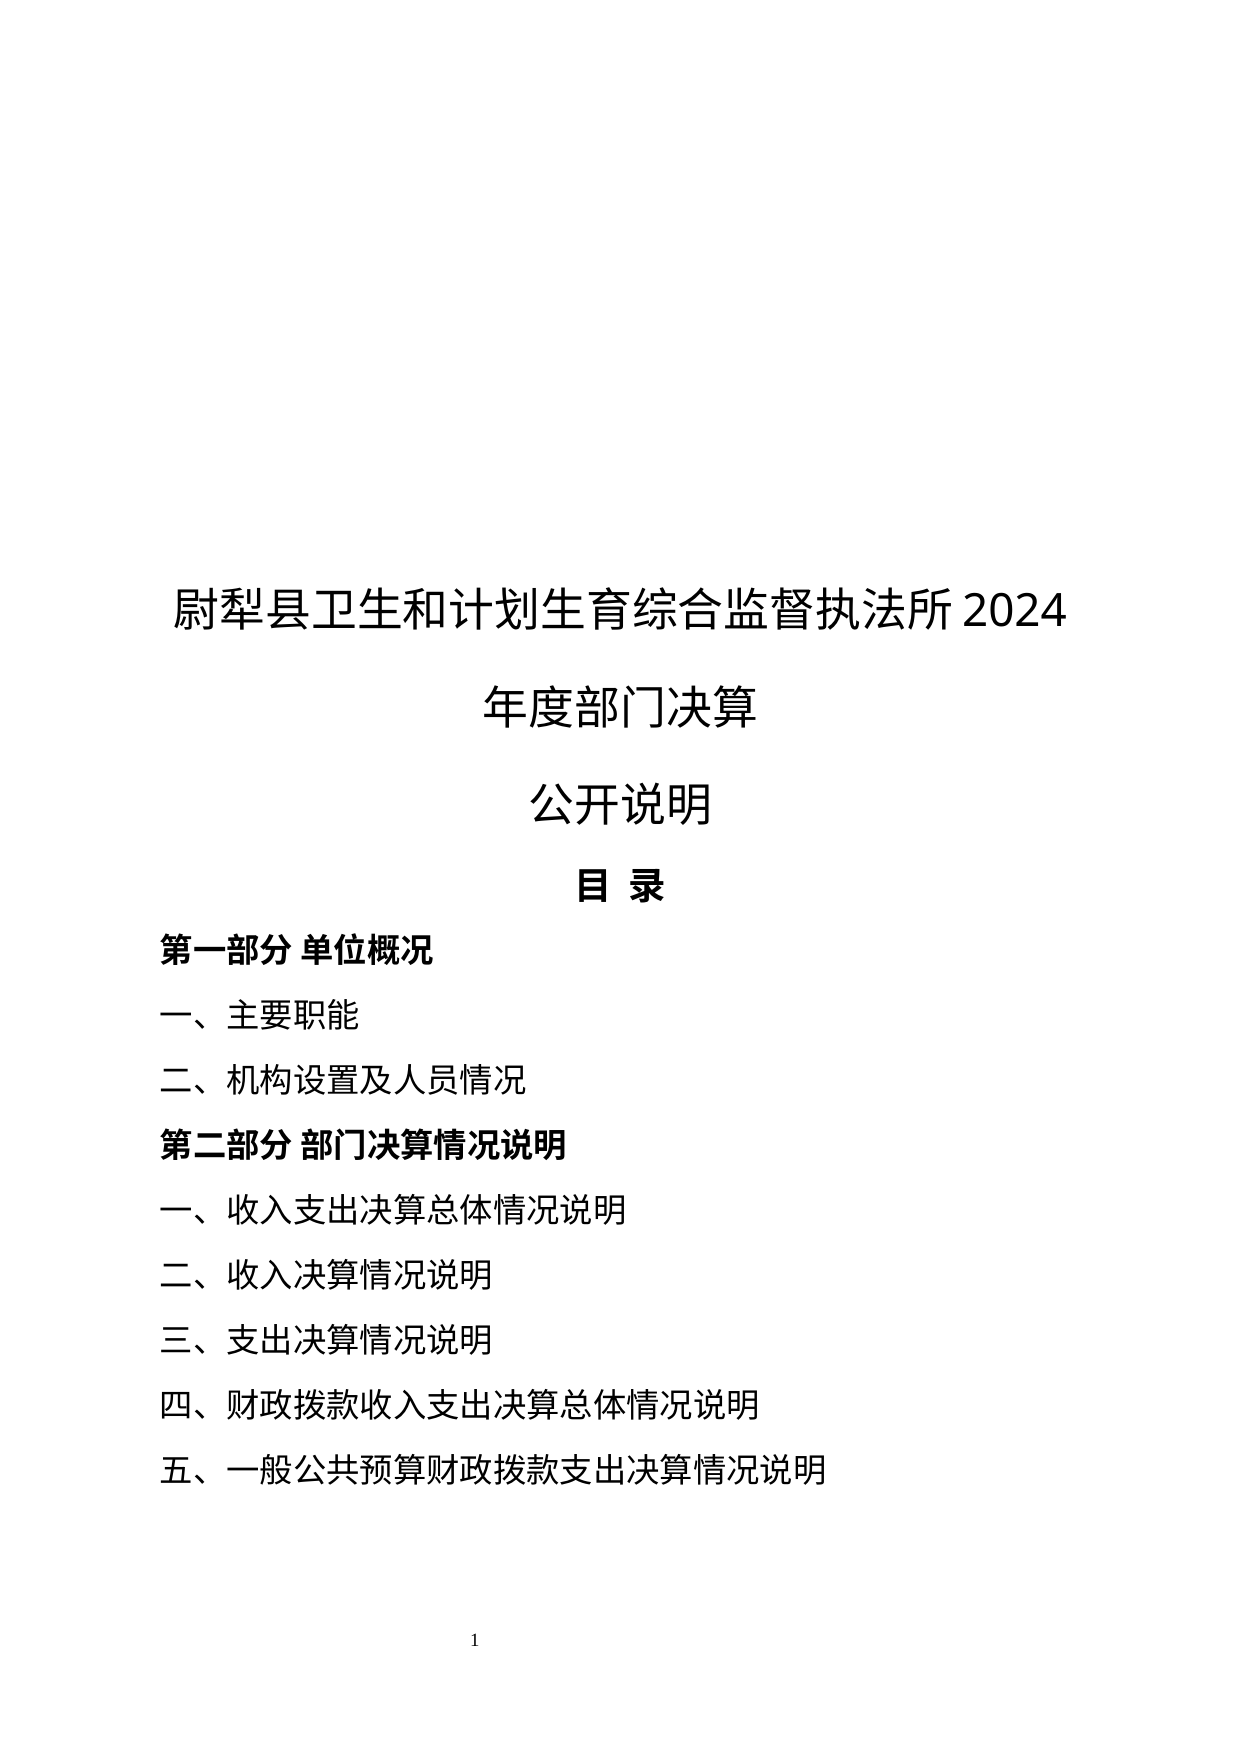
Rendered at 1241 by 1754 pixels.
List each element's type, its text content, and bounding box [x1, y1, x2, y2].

text 一、主要职能 [159, 980, 1081, 1045]
text 四、财政拨款收入支出决算总体情况说明 [159, 1370, 1081, 1435]
text 第一部分 单位概况 [159, 915, 1081, 980]
text 二、收入决算情况说明 [159, 1240, 1081, 1305]
text 三、支出决算情况说明 [159, 1305, 1081, 1370]
text 一、收入支出决算总体情况说明 [159, 1175, 1081, 1240]
text 尉犁县卫生和计划生育综合监督执法所2024年度部门决算 [159, 558, 1081, 753]
text 五、一般公共预算财政拨款支出决算情况说明 [159, 1435, 1081, 1500]
text 二、机构设置及人员情况 [159, 1045, 1081, 1110]
text 目 录 [159, 850, 1081, 915]
text 公开说明 [159, 753, 1081, 850]
text 第二部分 部门决算情况说明 [159, 1110, 1081, 1175]
